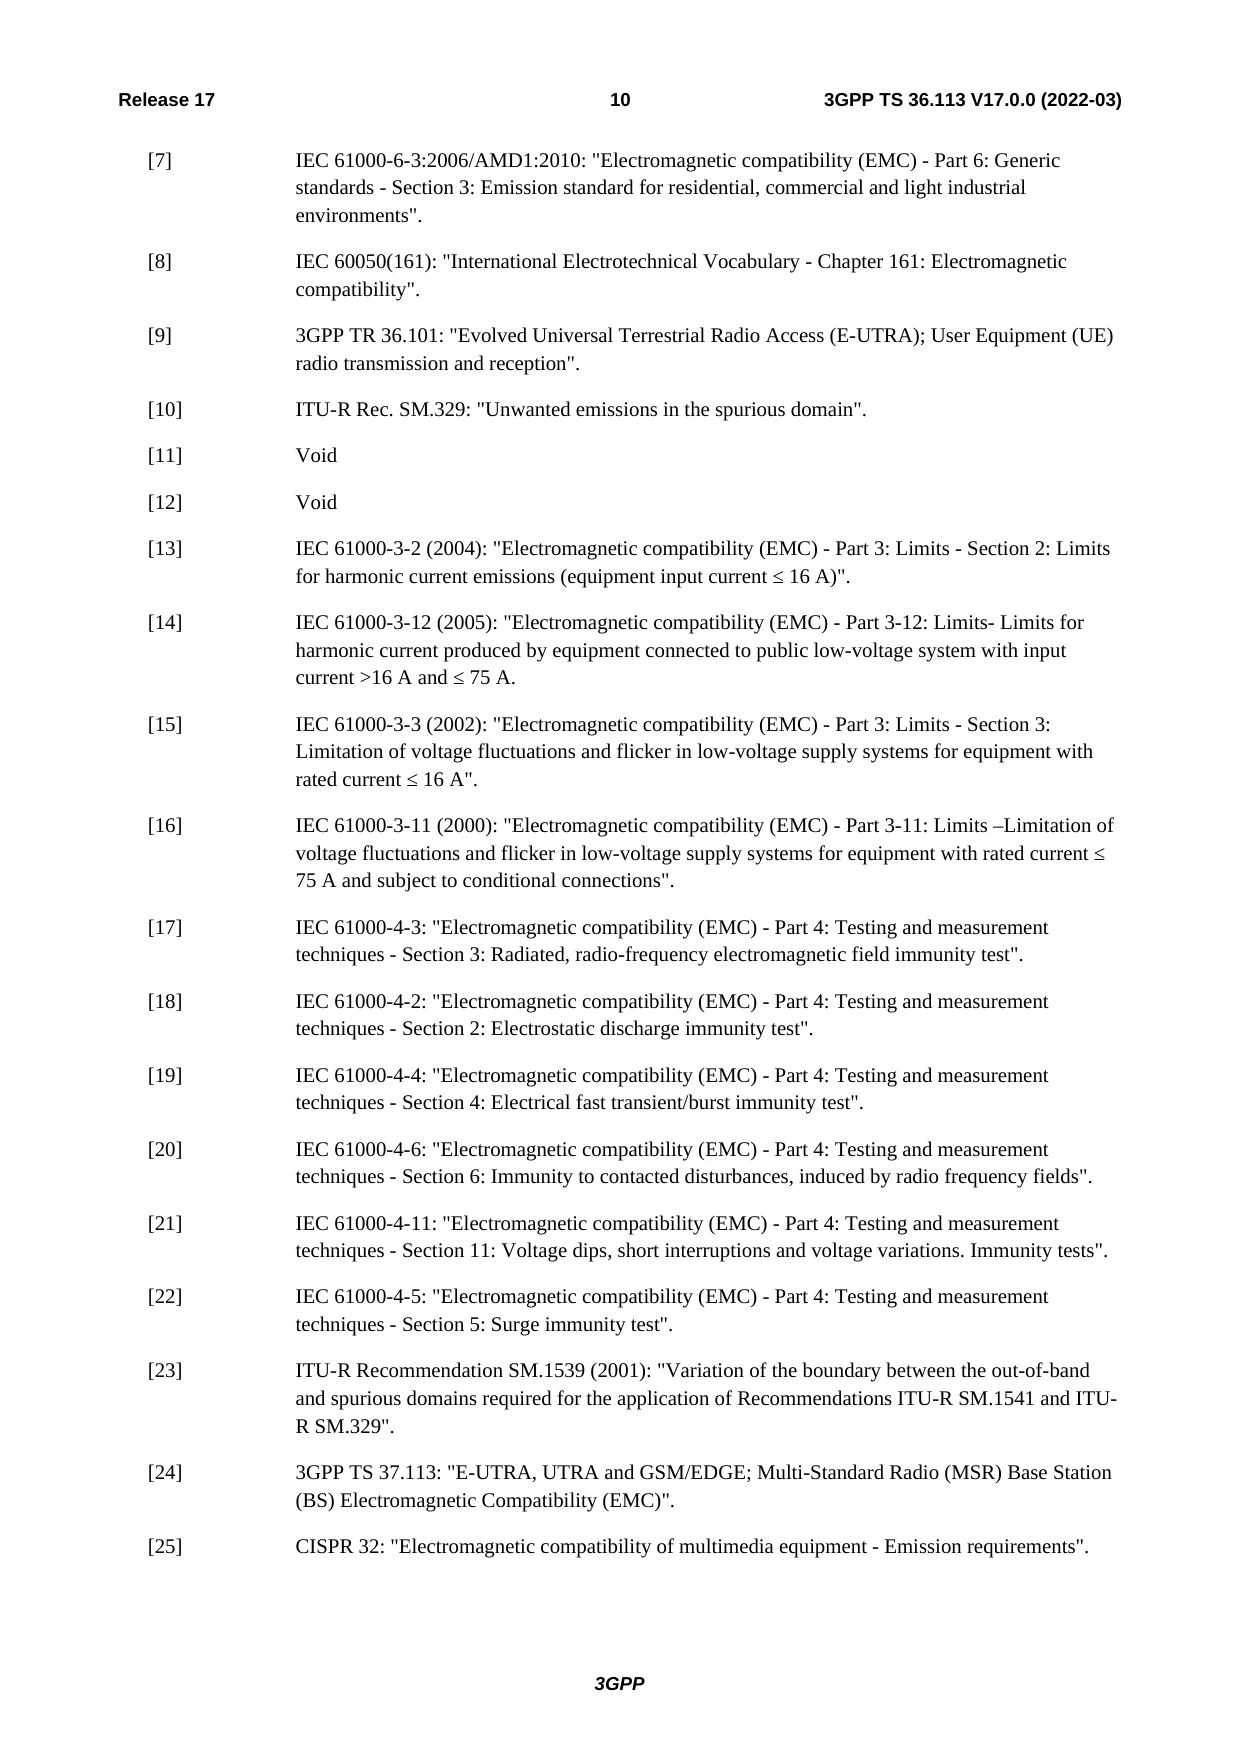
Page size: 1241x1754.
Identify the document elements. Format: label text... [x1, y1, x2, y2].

text [25] CISPR 32: "Electromagnetic compatibility of multimedia equipment - Emission requirements". [148, 1534, 1122, 1558]
text [9] 3GPP TR 36.101: "Evolved Universal Terrestrial Radio Access (E-UTRA); User Equipment (UE) radio transmission and reception". [148, 323, 1122, 375]
text [20] IEC 61000-4-6: "Electromagnetic compatibility (EMC) - Part 4: Testing and measurement techniques - Section 6: Immunity to contacted disturbances, induced by radio frequency fields". [148, 1137, 1122, 1188]
text [7] IEC 61000-6-3:2006/AMD1:2010: "Electromagnetic compatibility (EMC) - Part 6: Generic standards - Section 3: Emission standard for residential, commercial and light industrial environments". [148, 147, 1122, 227]
text [18] IEC 61000-4-2: "Electromagnetic compatibility (EMC) - Part 4: Testing and measurement techniques - Section 2: Electrostatic discharge immunity test". [148, 989, 1122, 1040]
text [8] IEC 60050(161): "International Electrotechnical Vocabulary - Chapter 161: Electromagnetic compatibility". [148, 249, 1122, 301]
text [13] IEC 61000-3-2 (2004): "Electromagnetic compatibility (EMC) - Part 3: Limits - Section 2: Limits for harmonic current emissions (equipment input current ≤ 16 A)". [148, 536, 1122, 588]
text [11] Void [148, 443, 1122, 467]
text [12] Void [148, 490, 1122, 514]
text [24] 3GPP TS 37.113: "E-UTRA, UTRA and GSM/EDGE; Multi-Standard Radio (MSR) Base Station (BS) Electromagnetic Compatibility (EMC)". [148, 1460, 1122, 1512]
text [10] ITU-R Rec. SM.329: "Unwanted emissions in the spurious domain". [148, 397, 1122, 421]
text [19] IEC 61000-4-4: "Electromagnetic compatibility (EMC) - Part 4: Testing and measurement techniques - Section 4: Electrical fast transient/burst immunity test". [148, 1063, 1122, 1114]
text [23] ITU-R Recommendation SM.1539 (2001): "Variation of the boundary between the out-of-band and spurious domains required for the application of Recommendations ITU-R SM.1541 and ITU-R SM.329". [148, 1358, 1122, 1438]
text [21] IEC 61000-4-11: "Electromagnetic compatibility (EMC) - Part 4: Testing and measurement techniques - Section 11: Voltage dips, short interruptions and voltage variations. Immunity tests". [148, 1211, 1122, 1262]
text [14] IEC 61000-3-12 (2005): "Electromagnetic compatibility (EMC) - Part 3-12: Limits- Limits for harmonic current produced by equipment connected to public low-voltage system with input current >16 A and ≤ 75 A. [148, 610, 1122, 689]
text [16] IEC 61000-3-11 (2000): "Electromagnetic compatibility (EMC) - Part 3-11: Limits –Limitation of voltage fluctuations and flicker in low-voltage supply systems for equipment with rated current ≤ 75 A and subject to conditional connections". [148, 813, 1122, 892]
text [22] IEC 61000-4-5: "Electromagnetic compatibility (EMC) - Part 4: Testing and measurement techniques - Section 5: Surge immunity test". [148, 1284, 1122, 1336]
text [17] IEC 61000-4-3: "Electromagnetic compatibility (EMC) - Part 4: Testing and measurement techniques - Section 3: Radiated, radio-frequency electromagnetic field immunity test". [148, 915, 1122, 966]
text [15] IEC 61000-3-3 (2002): "Electromagnetic compatibility (EMC) - Part 3: Limits - Section 3: Limitation of voltage fluctuations and flicker in low-voltage supply systems for equipment with rated current ≤ 16 A". [148, 712, 1122, 791]
